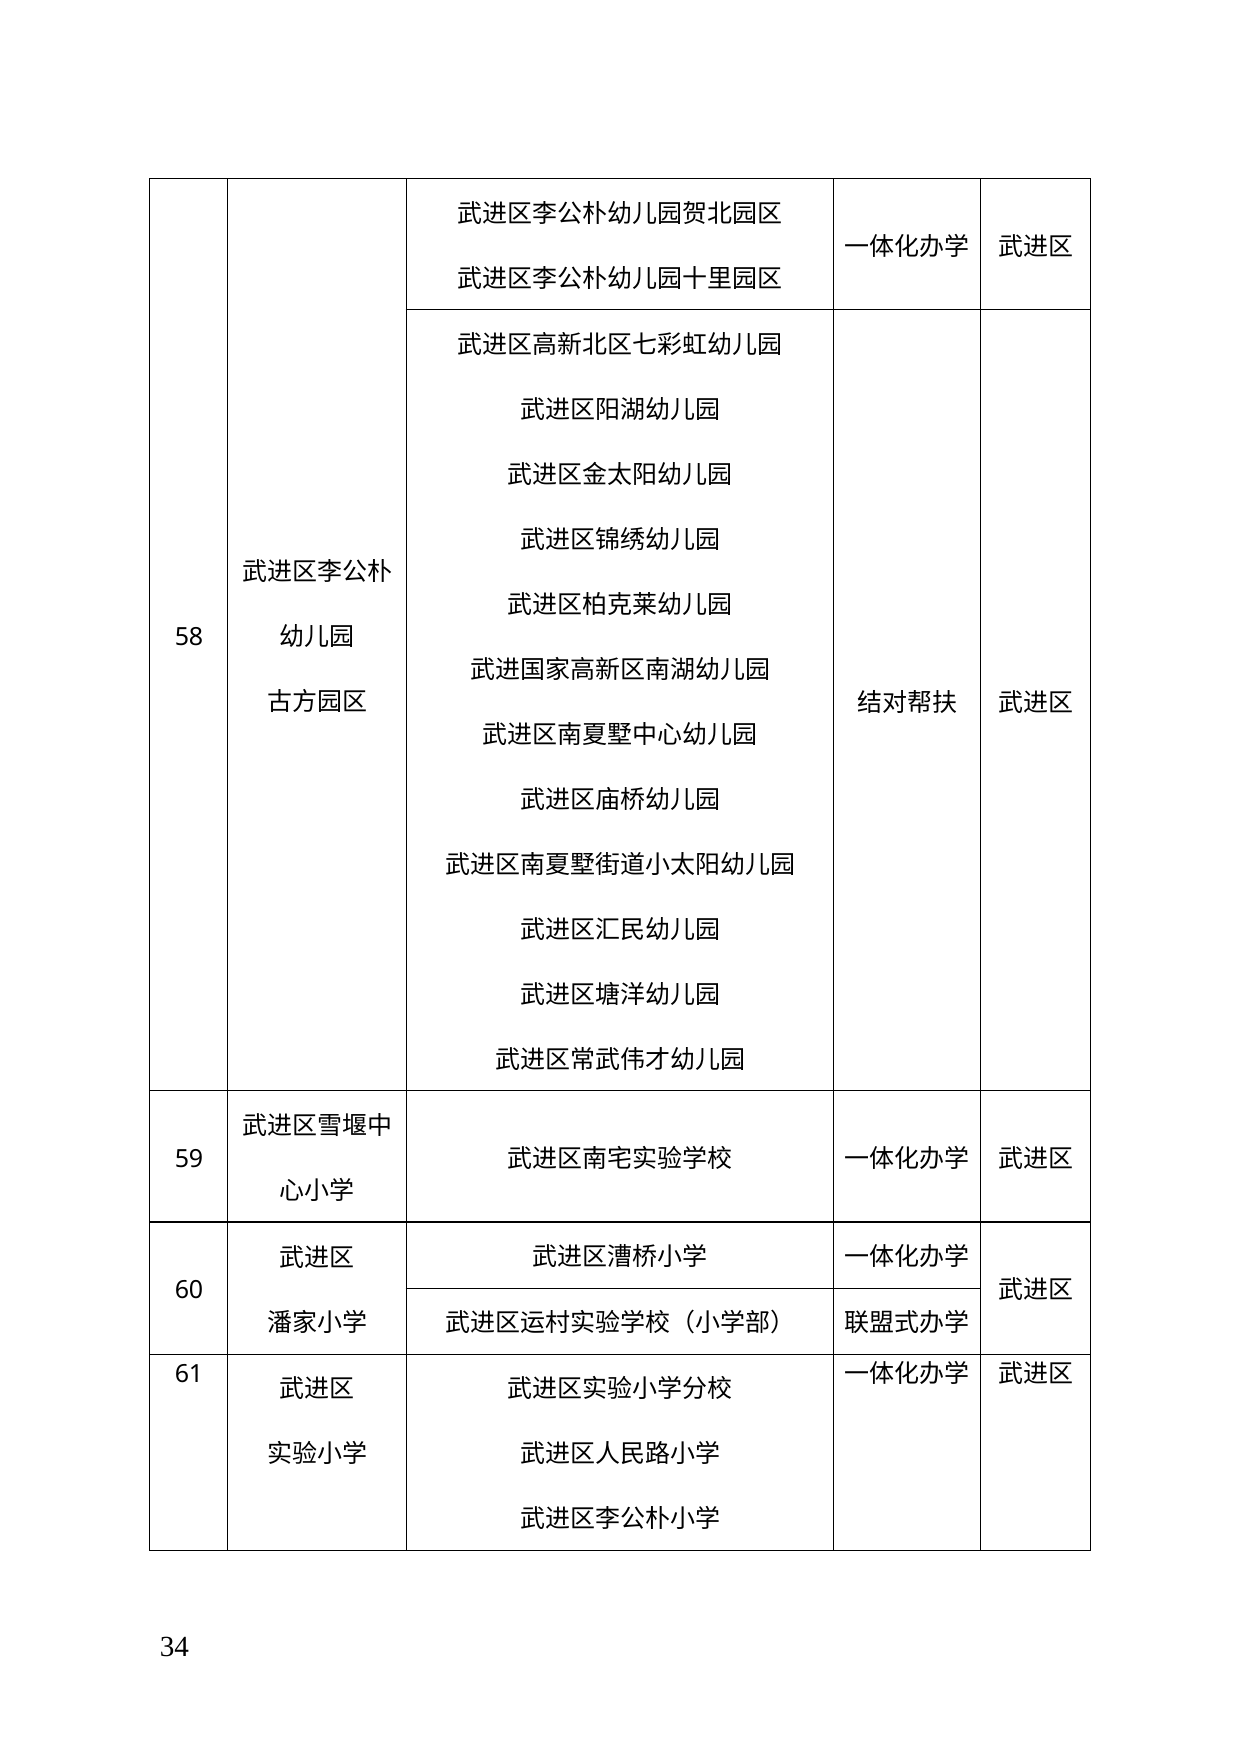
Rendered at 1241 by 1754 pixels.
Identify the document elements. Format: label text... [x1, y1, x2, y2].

table_cell 59 [150, 1091, 227, 1221]
table_cell 武进区 [981, 1355, 1090, 1549]
table_cell 一体化办学 [834, 1223, 980, 1287]
table_cell 武进区实验小学分校 武进区人民路小学 武进区李公朴小学 [407, 1355, 833, 1549]
table_cell 武进区 潘家小学 [228, 1223, 406, 1353]
table_cell 一体化办学 [834, 1355, 980, 1549]
table_cell 结对帮扶 [834, 310, 980, 1090]
table_cell 武进区 [981, 1223, 1090, 1353]
table_cell 武进区 [981, 310, 1090, 1090]
table_cell 武进区 实验小学 [228, 1355, 406, 1549]
table_cell 武进区 [981, 179, 1090, 309]
table_cell 58 [150, 179, 227, 1090]
table_cell 武进区漕桥小学 [407, 1223, 833, 1287]
table_cell 一体化办学 [834, 179, 980, 309]
table_cell 武进区运村实验学校（小学部） [407, 1289, 833, 1353]
table_cell 武进区李公朴幼儿园 古方园区 [228, 179, 406, 1090]
table_cell 60 [150, 1223, 227, 1353]
table_cell 武进区高新北区七彩虹幼儿园 武进区阳湖幼儿园 武进区金太阳幼儿园 武进区锦绣幼儿园 武进区柏克莱幼儿园 武进国家高新区南湖幼儿园 武进区南夏墅中心幼儿园 武进区庙桥幼儿园 武进区南夏墅街道小太阳幼儿园 武进区汇民幼儿园 武进区塘洋幼儿园 武进区常武伟才幼儿园 [407, 310, 833, 1090]
table_cell 武进区南宅实验学校 [407, 1091, 833, 1221]
table_cell 一体化办学 [834, 1091, 980, 1221]
table_cell 61 [150, 1355, 227, 1549]
table_cell 武进区雪堰中心小学 [228, 1091, 406, 1221]
table_cell 联盟式办学 [834, 1289, 980, 1353]
table_cell 武进区 [981, 1091, 1090, 1221]
table_cell 武进区李公朴幼儿园贺北园区 武进区李公朴幼儿园十里园区 [407, 179, 833, 309]
